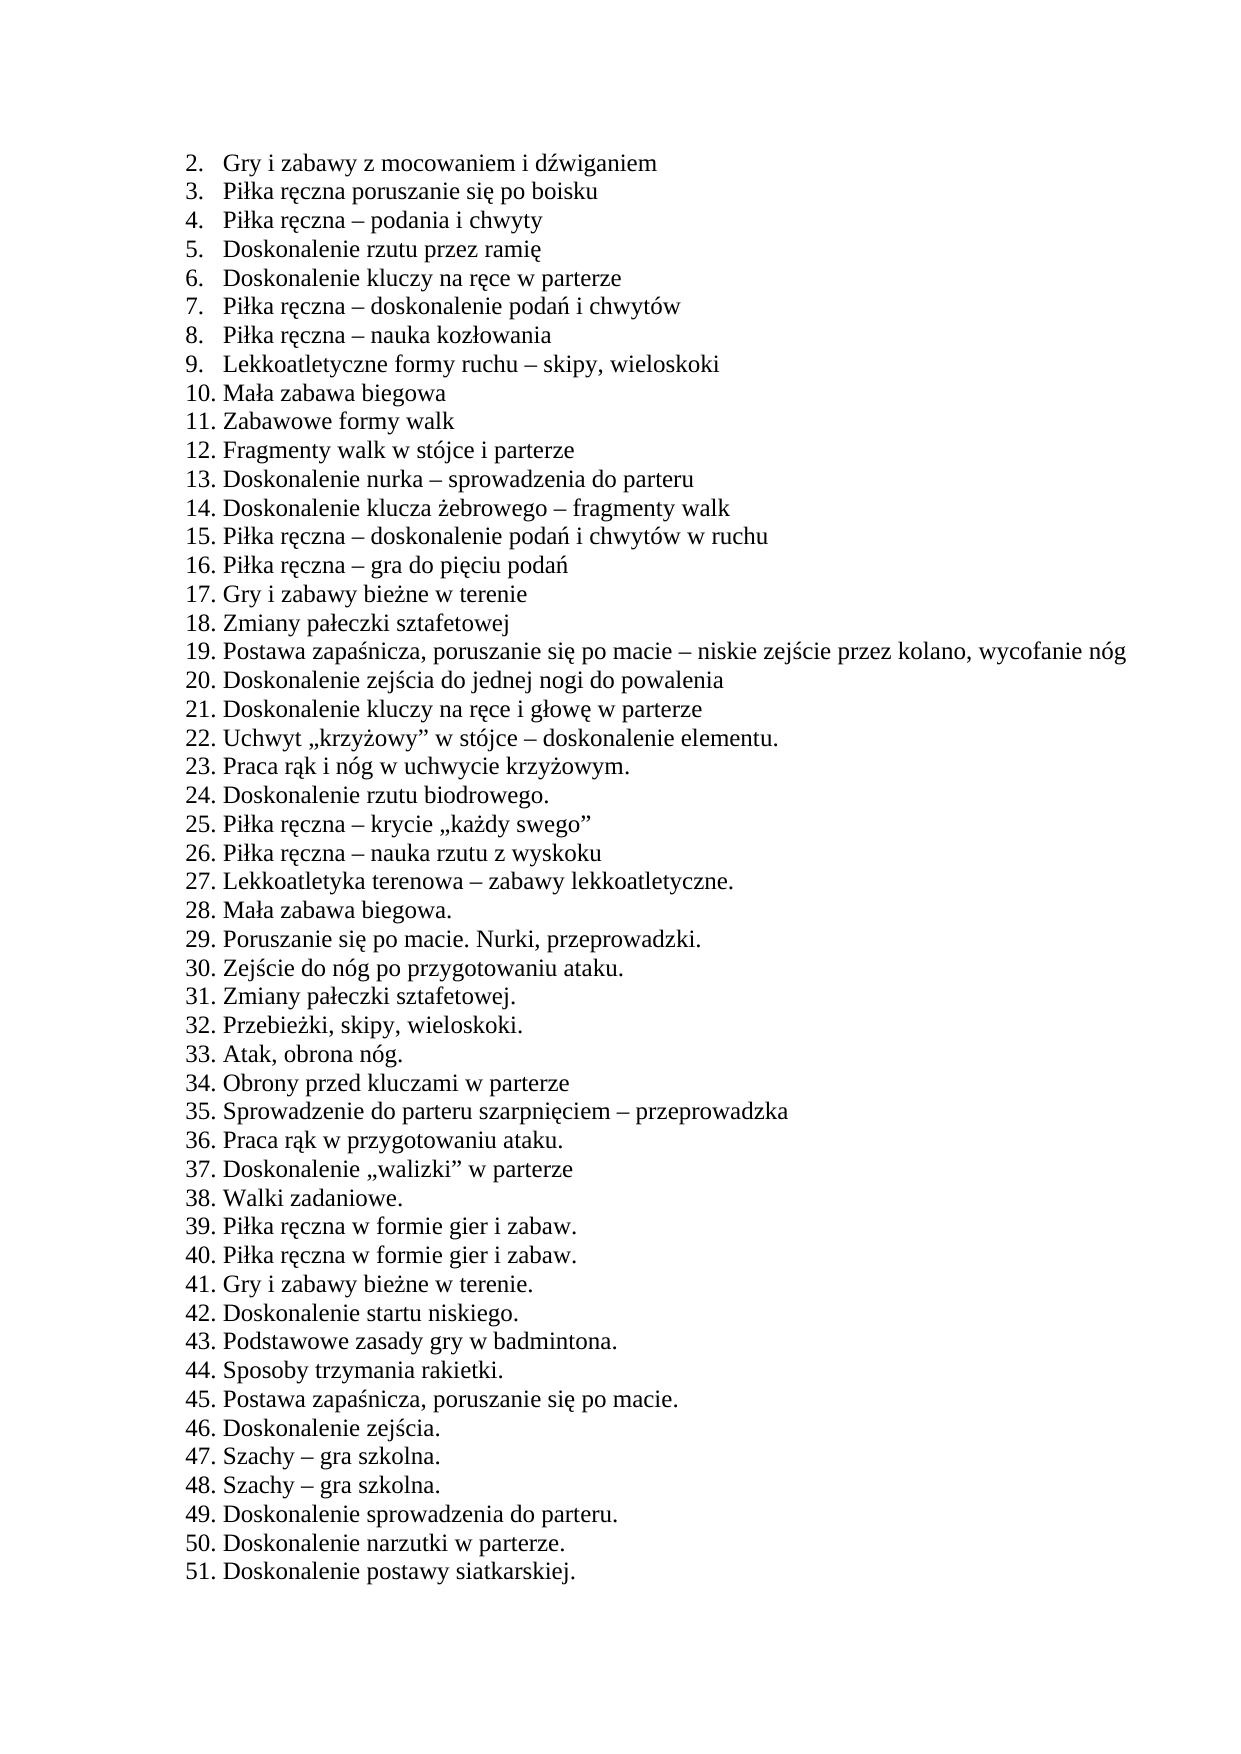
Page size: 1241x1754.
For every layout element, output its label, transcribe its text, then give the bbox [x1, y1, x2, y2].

list Mała zabawa biegowa. [185, 895, 1093, 924]
list Postawa zapaśnicza, poruszanie się po macie. [185, 1384, 1093, 1413]
list Fragmenty walk w stójce i parterze [185, 435, 1093, 464]
list Piłka ręczna poruszanie się po boisku [185, 176, 1093, 205]
list Piłka ręczna – doskonalenie podań i chwytów w ruchu [185, 521, 1093, 550]
list Doskonalenie zejścia do jednej nogi do powalenia [185, 665, 1093, 694]
list Gry i zabawy z mocowaniem i dźwiganiem [185, 148, 1093, 176]
list Walki zadaniowe. [185, 1183, 1093, 1211]
list Piłka ręczna – doskonalenie podań i chwytów [185, 291, 1093, 320]
list Doskonalenie nurka – sprowadzenia do parteru [185, 464, 1093, 493]
list Doskonalenie kluczy na ręce i głowę w parterze [185, 694, 1093, 723]
list Lekkoatletyka terenowa – zabawy lekkoatletyczne. [185, 866, 1093, 895]
list Poruszanie się po macie. Nurki, przeprowadzki. [185, 924, 1093, 953]
list Piłka ręczna – podania i chwyty [185, 205, 1093, 234]
list Przebieżki, skipy, wieloskoki. [185, 1010, 1093, 1039]
list Lekkoatletyczne formy ruchu – skipy, wieloskoki [185, 349, 1093, 378]
list Doskonalenie narzutki w parterze. [185, 1528, 1093, 1556]
list Doskonalenie rzutu przez ramię [185, 234, 1093, 263]
list Piłka ręczna w formie gier i zabaw. [185, 1240, 1093, 1269]
list Gry i zabawy bieżne w terenie [185, 579, 1093, 608]
list Sprowadzenie do parteru szarpnięciem – przeprowadzka [185, 1096, 1093, 1125]
list Doskonalenie „walizki” w parterze [185, 1154, 1093, 1183]
list Piłka ręczna – nauka kozłowania [185, 320, 1093, 349]
list Atak, obrona nóg. [185, 1039, 1093, 1068]
list Zejście do nóg po przygotowaniu ataku. [185, 953, 1093, 981]
list Doskonalenie kluczy na ręce w parterze [185, 263, 1093, 291]
list Zabawowe formy walk [185, 406, 1093, 435]
list Szachy – gra szkolna. [185, 1441, 1093, 1470]
list Piłka ręczna w formie gier i zabaw. [185, 1211, 1093, 1240]
list Praca rąk i nóg w uchwycie krzyżowym. [185, 751, 1093, 780]
list Postawa zapaśnicza, poruszanie się po macie – niskie zejście przez kolano, wycofanie nóg [185, 636, 1137, 665]
list Sposoby trzymania rakietki. [185, 1355, 1093, 1384]
list Doskonalenie sprowadzenia do parteru. [185, 1499, 1093, 1528]
list Szachy – gra szkolna. [185, 1470, 1093, 1499]
list Mała zabawa biegowa [185, 378, 1093, 406]
list Piłka ręczna – gra do pięciu podań [185, 550, 1093, 579]
list Podstawowe zasady gry w badmintona. [185, 1326, 1093, 1355]
list Doskonalenie klucza żebrowego – fragmenty walk [185, 493, 1093, 521]
list Doskonalenie postawy siatkarskiej. [185, 1556, 1093, 1585]
list Doskonalenie startu niskiego. [185, 1298, 1093, 1326]
list Zmiany pałeczki sztafetowej. [185, 981, 1093, 1010]
list Zmiany pałeczki sztafetowej [185, 608, 1093, 636]
list Doskonalenie rzutu biodrowego. [185, 780, 1093, 809]
list Praca rąk w przygotowaniu ataku. [185, 1125, 1093, 1154]
list Doskonalenie zejścia. [185, 1413, 1093, 1441]
list Uchwyt „krzyżowy” w stójce – doskonalenie elementu. [185, 723, 1093, 751]
list Gry i zabawy bieżne w terenie. [185, 1269, 1093, 1298]
list Piłka ręczna – nauka rzutu z wyskoku [185, 838, 1093, 866]
list Piłka ręczna – krycie „każdy swego” [185, 809, 1093, 838]
list Obrony przed kluczami w parterze [185, 1068, 1093, 1096]
